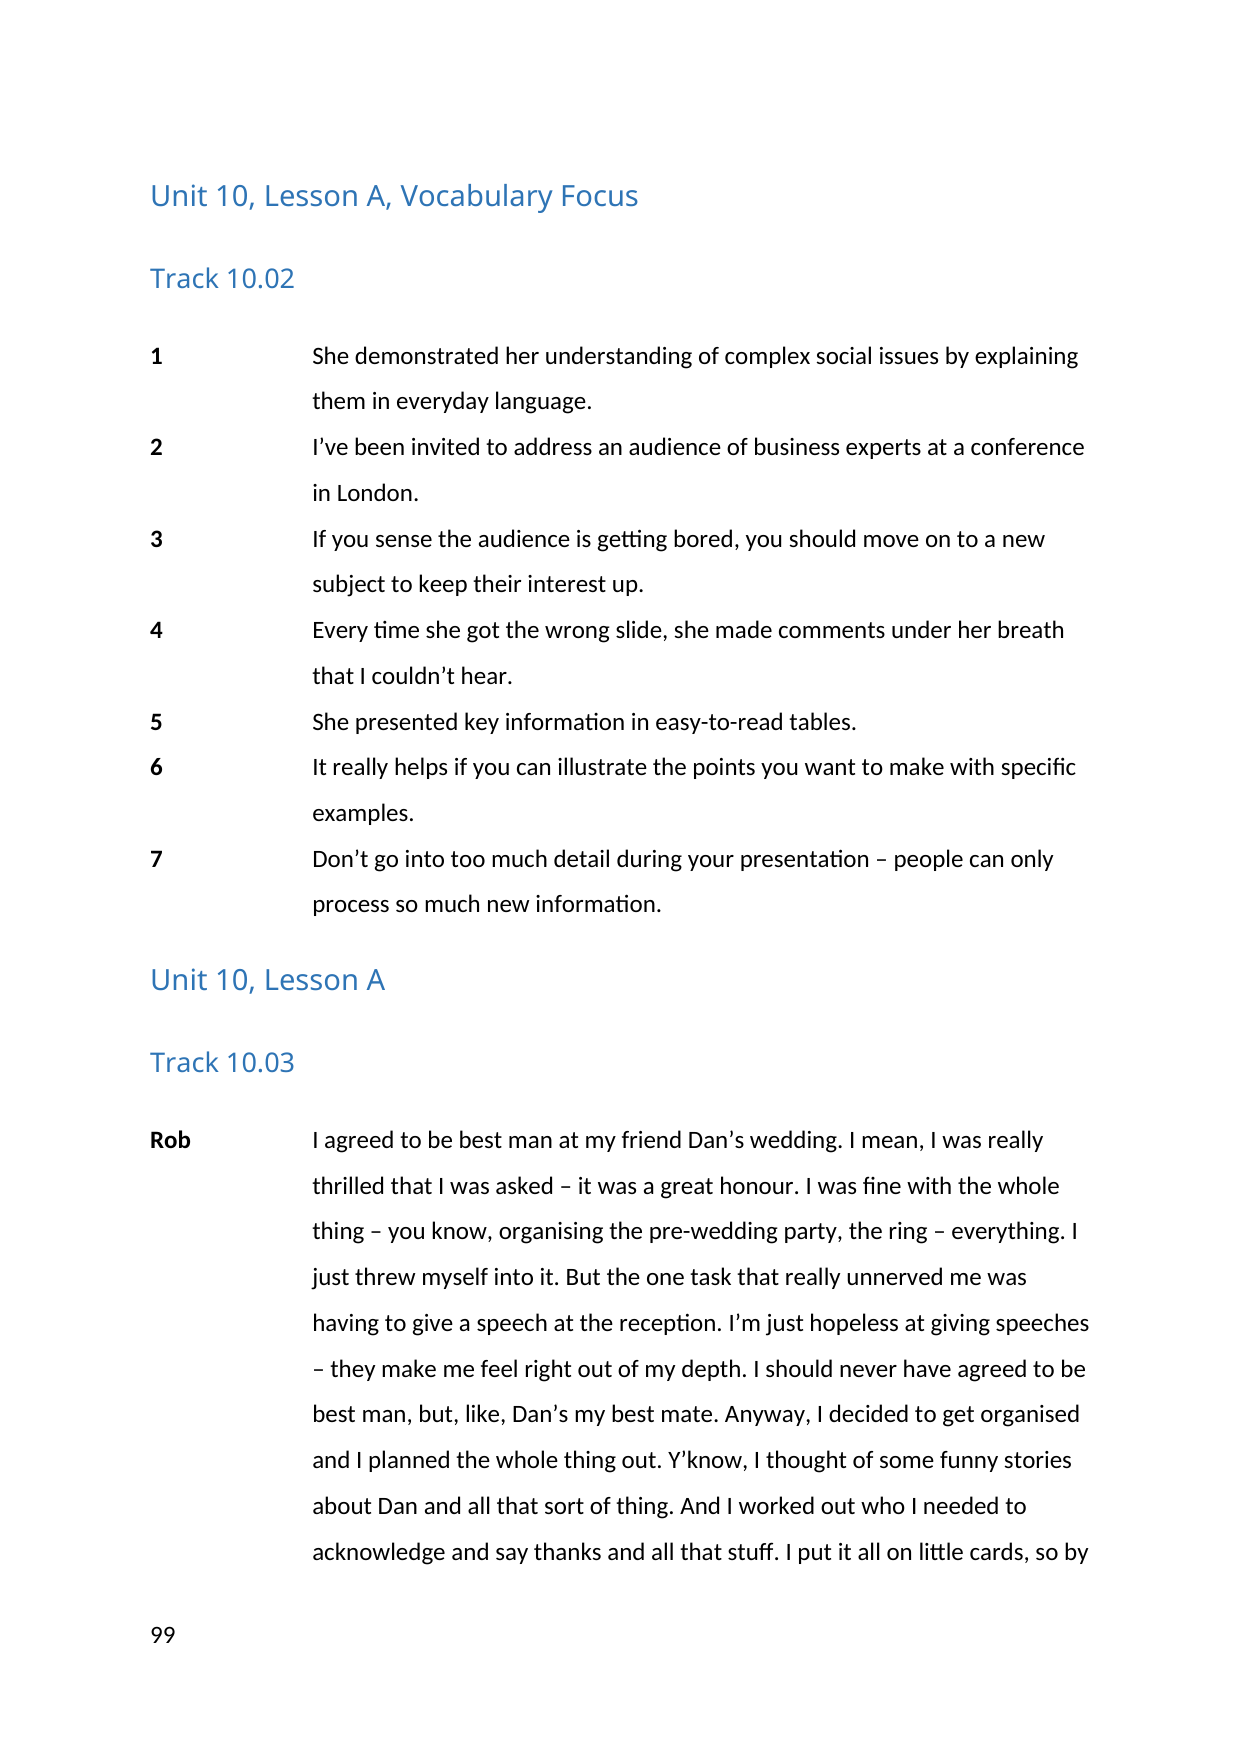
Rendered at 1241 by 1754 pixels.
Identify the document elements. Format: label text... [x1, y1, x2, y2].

subtitle Unit 10, Lesson A [150, 959, 1090, 999]
text 2 I’ve been invited to address an audience of business experts at a conference in London. [150, 431, 1090, 507]
subtitle Track 10.03 [150, 1044, 1090, 1081]
text 6 It really helps if you can illustrate the points you want to make with specific examples. [150, 751, 1090, 828]
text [150, 1124, 1090, 1566]
text 3 If you sense the audience is getting bored, you should move on to a new subject to keep their interest up. [150, 523, 1090, 599]
text 5 She presented key information in easy-to-read tables. [150, 706, 1090, 736]
text 7 Don’t go into too much detail during your presentation – people can only process so much new information. [150, 843, 1090, 919]
text 4 Every time she got the wrong slide, she made comments under her breath that I couldn’t hear. [150, 614, 1090, 690]
text 1 She demonstrated her understanding of complex social issues by explaining them in everyday language. [150, 340, 1090, 416]
subtitle Track 10.02 [150, 259, 1090, 296]
subtitle Unit 10, Lesson A, Vocabulary Focus [150, 175, 1090, 215]
